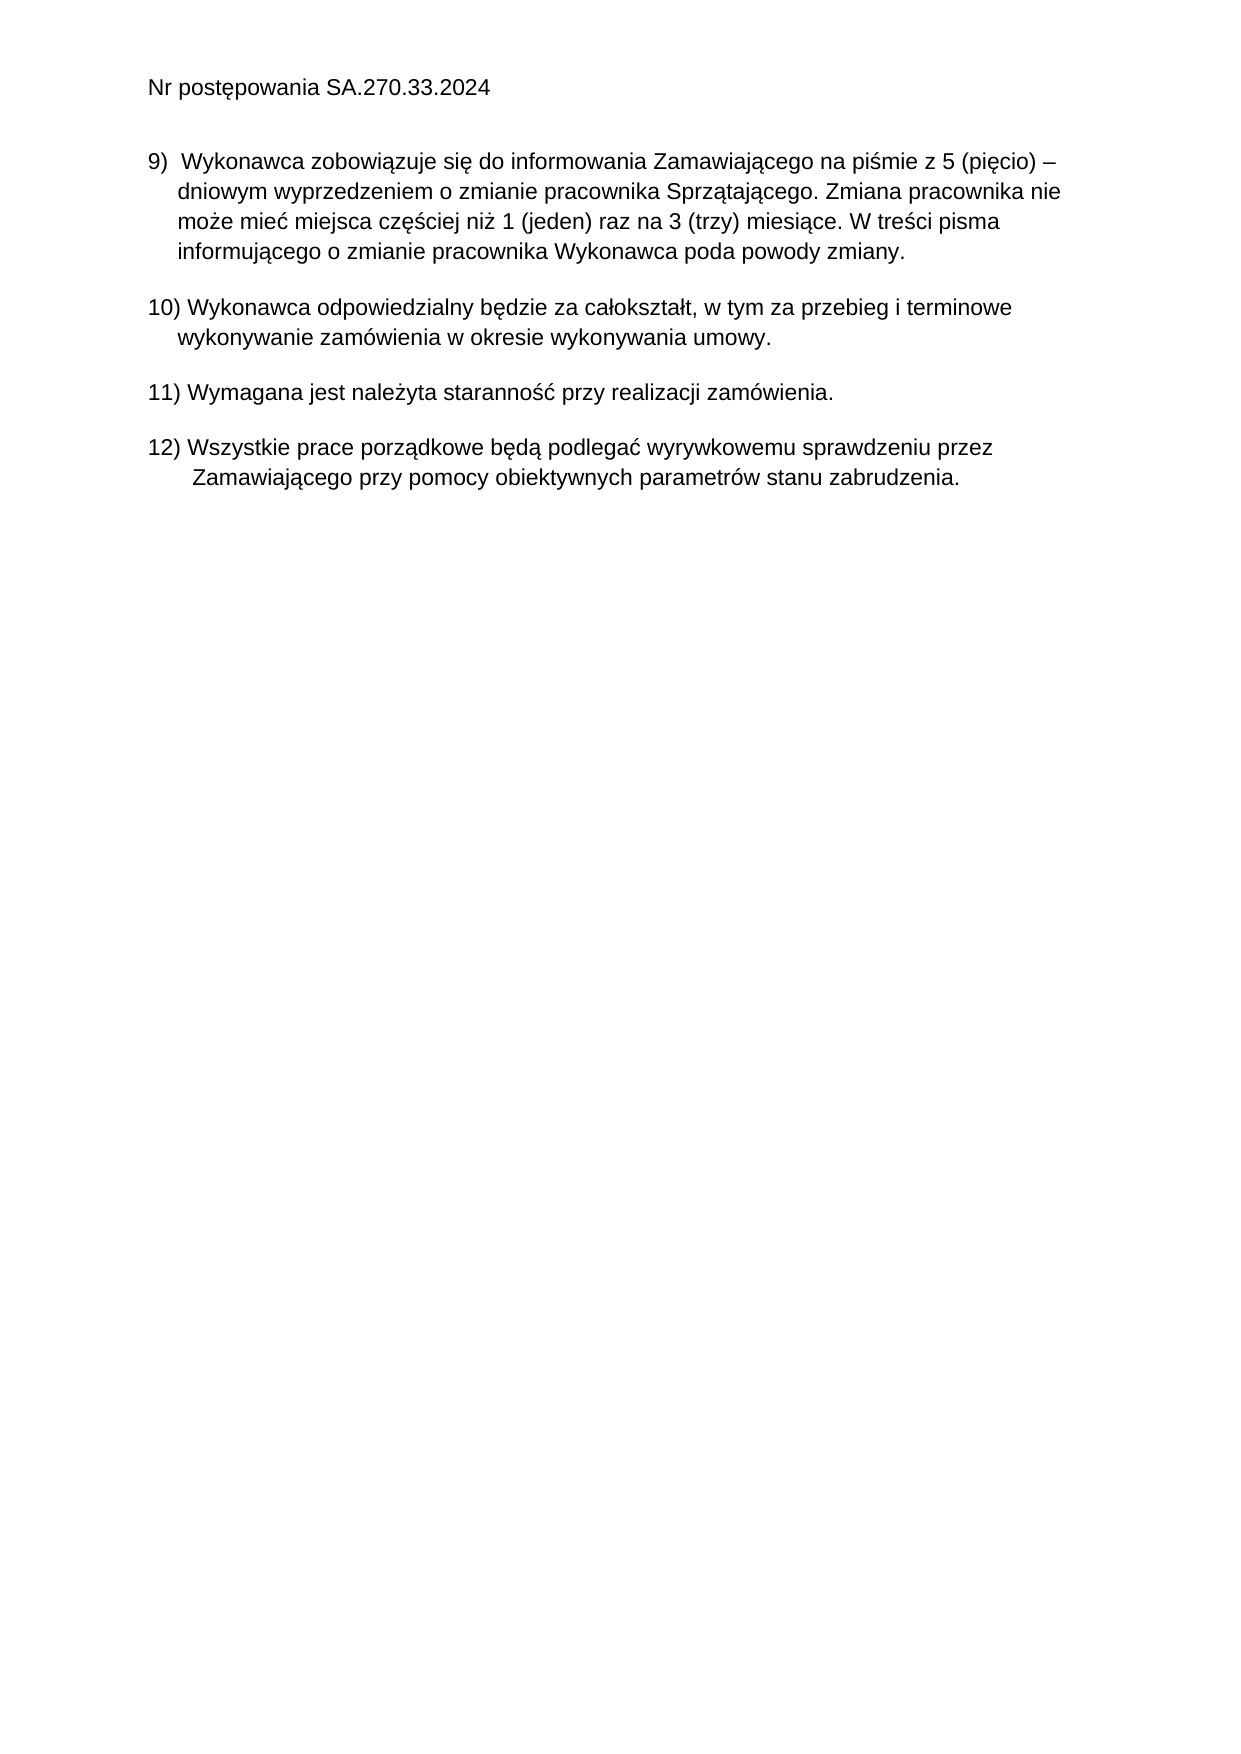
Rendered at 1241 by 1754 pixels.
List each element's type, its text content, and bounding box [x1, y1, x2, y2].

text 11) Wymagana jest należyta staranność przy realizacji zamówienia. [148, 379, 1093, 405]
text 9) Wykonawca zobowiązuje się do informowania Zamawiającego na piśmie z 5 (pięcio) – dniowym wyprzedzeniem o zmianie pracownika Sprzątającego. Zmiana pracownika nie może mieć miejsca częściej niż 1 (jeden) raz na 3 (trzy) miesiące. W treści pisma informującego o zmianie pracownika Wykonawca poda powody zmiany. [148, 148, 1093, 264]
text 10) Wykonawca odpowiedzialny będzie za całokształt, w tym za przebieg i terminowe wykonywanie zamówienia w okresie wykonywania umowy. [148, 293, 1093, 350]
text 12) Wszystkie prace porządkowe będą podlegać wyrywkowemu sprawdzeniu przez Zamawiającego przy pomocy obiektywnych parametrów stanu zabrudzenia. [148, 434, 1093, 491]
